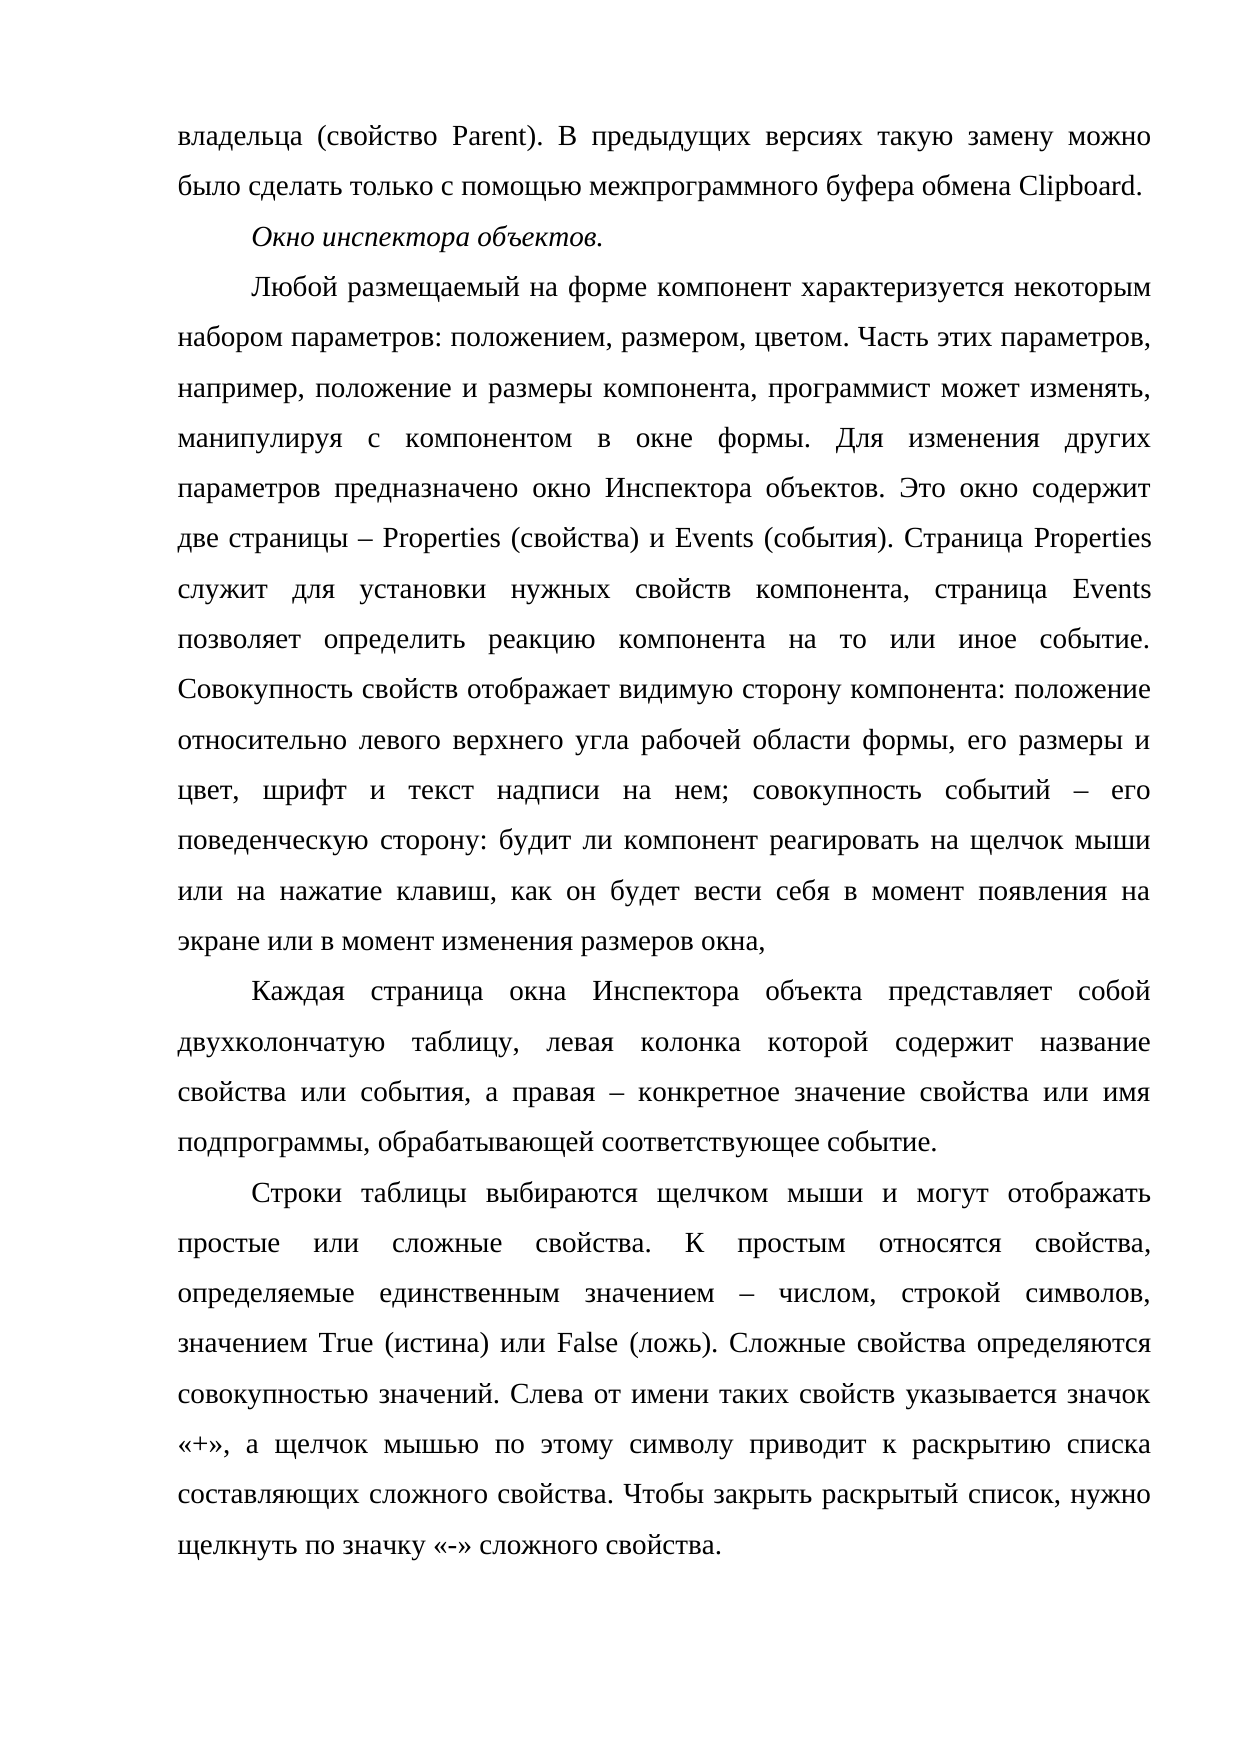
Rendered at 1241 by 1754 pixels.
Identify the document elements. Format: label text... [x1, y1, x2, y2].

text Любой размещаемый на форме компонент характеризуется некоторым набором параметров: положением, размером, цветом. Часть этих параметров, например, положение и размеры компонента, программист может изменять, манипулируя с компонентом в окне формы. Для изменения других параметров предназначено окно Инспектора объектов. Это окно содержит две страницы – Properties (свойства) и Events (события). Страница Properties служит для установки нужных свойств компонента, страница Events позволяет определить реакцию компонента на то или иное событие. Совокупность свойств отображает видимую сторону компонента: положение относительно левого верхнего угла рабочей области формы, его размеры и цвет, шрифт и текст надписи на нем; совокупность событий – его поведенческую сторону: будит ли компонент реагировать на щелчок мыши или на нажатие клавиш, как он будет вести себя в момент появления на экране или в момент изменения размеров окна, [177, 269, 1152, 957]
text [177, 118, 1152, 202]
text Строки таблицы выбираются щелчком мыши и могут отображать простые или сложные свойства. К простым относятся свойства, определяемые единственным значением – числом, строкой символов, значением True (истина) или False (ложь). Сложные свойства определяются совокупностью значений. Слева от имени таких свойств указывается значок «+», а щелчок мышью по этому символу приводит к раскрытию списка составляющих сложного свойства. Чтобы закрыть раскрытый список, нужно щелкнуть по значку «-» сложного свойства. [177, 1175, 1152, 1560]
text Окно инспектора объектов. [177, 219, 1152, 252]
text Каждая страница окна Инспектора объекта представляет собой двухколончатую таблицу, левая колонка которой содержит название свойства или события, а правая – конкретное значение свойства или имя подпрограммы, обрабатывающей соответствующее событие. [177, 973, 1152, 1158]
